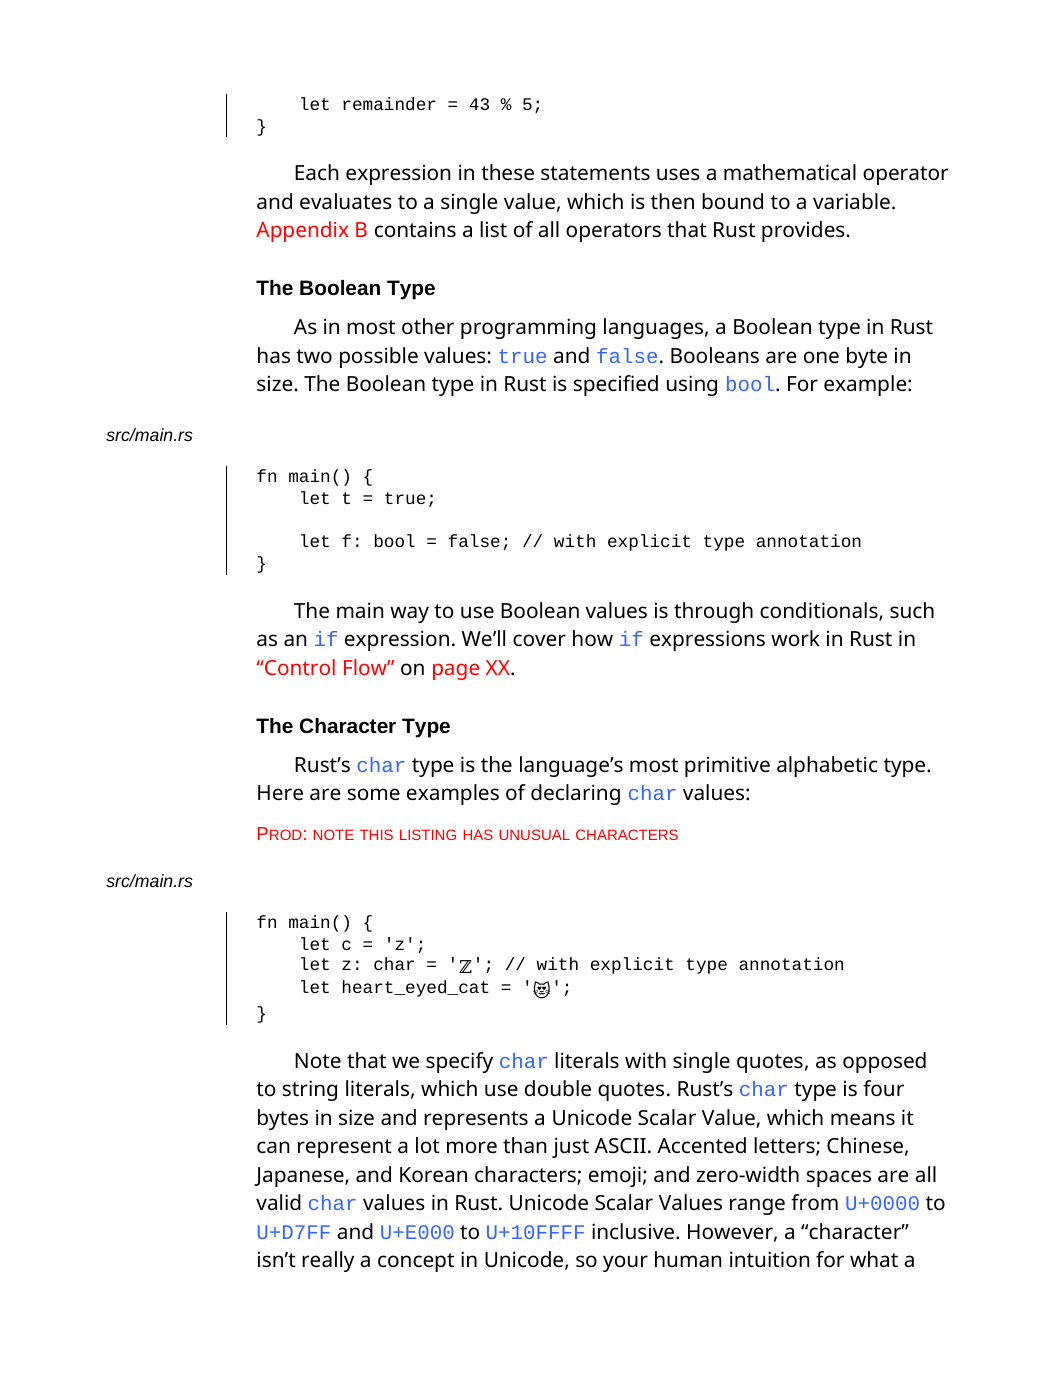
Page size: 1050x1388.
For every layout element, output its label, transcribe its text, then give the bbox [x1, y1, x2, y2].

text fn main() { [227, 466, 950, 487]
text Prod: note this listing has unusual characters [256, 819, 950, 844]
text The main way to use Boolean values is through conditionals, such as an if expression. We’ll cover how if expressions work in Rust in “Control Flow” on page XX. [256, 596, 950, 681]
text let z: char = 'ℤ'; // with explicit type annotation [227, 956, 950, 979]
text As in most other programming languages, a Boolean type in Rust has two possible values: true and false. Booleans are one byte in size. The Boolean type in Rust is specified using bool. For example: [256, 312, 950, 398]
text let t = true; [227, 487, 950, 509]
text The Character Type [256, 706, 950, 737]
text let f: bool = false; // with explicit type annotation [227, 531, 950, 553]
text let remainder = 43 % 5; [227, 94, 950, 116]
text let heart_eyed_cat = '😻'; [227, 979, 950, 1003]
text Rust’s char type is the language’s most primitive alphabetic type. Here are some examples of declaring char values: [256, 750, 950, 807]
text src/main.rs [106, 869, 950, 891]
text src/main.rs [106, 423, 950, 445]
text let c = 'z'; [227, 934, 950, 956]
text } [227, 116, 950, 137]
text fn main() { [227, 912, 950, 934]
text The Boolean Type [256, 269, 950, 300]
text Each expression in these statements uses a mathematical operator and evaluates to a single value, which is then bound to a variable. Appendix B contains a list of all operators that Rust provides. [256, 158, 950, 244]
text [256, 1046, 950, 1274]
text } [227, 1003, 950, 1025]
text } [227, 553, 950, 575]
